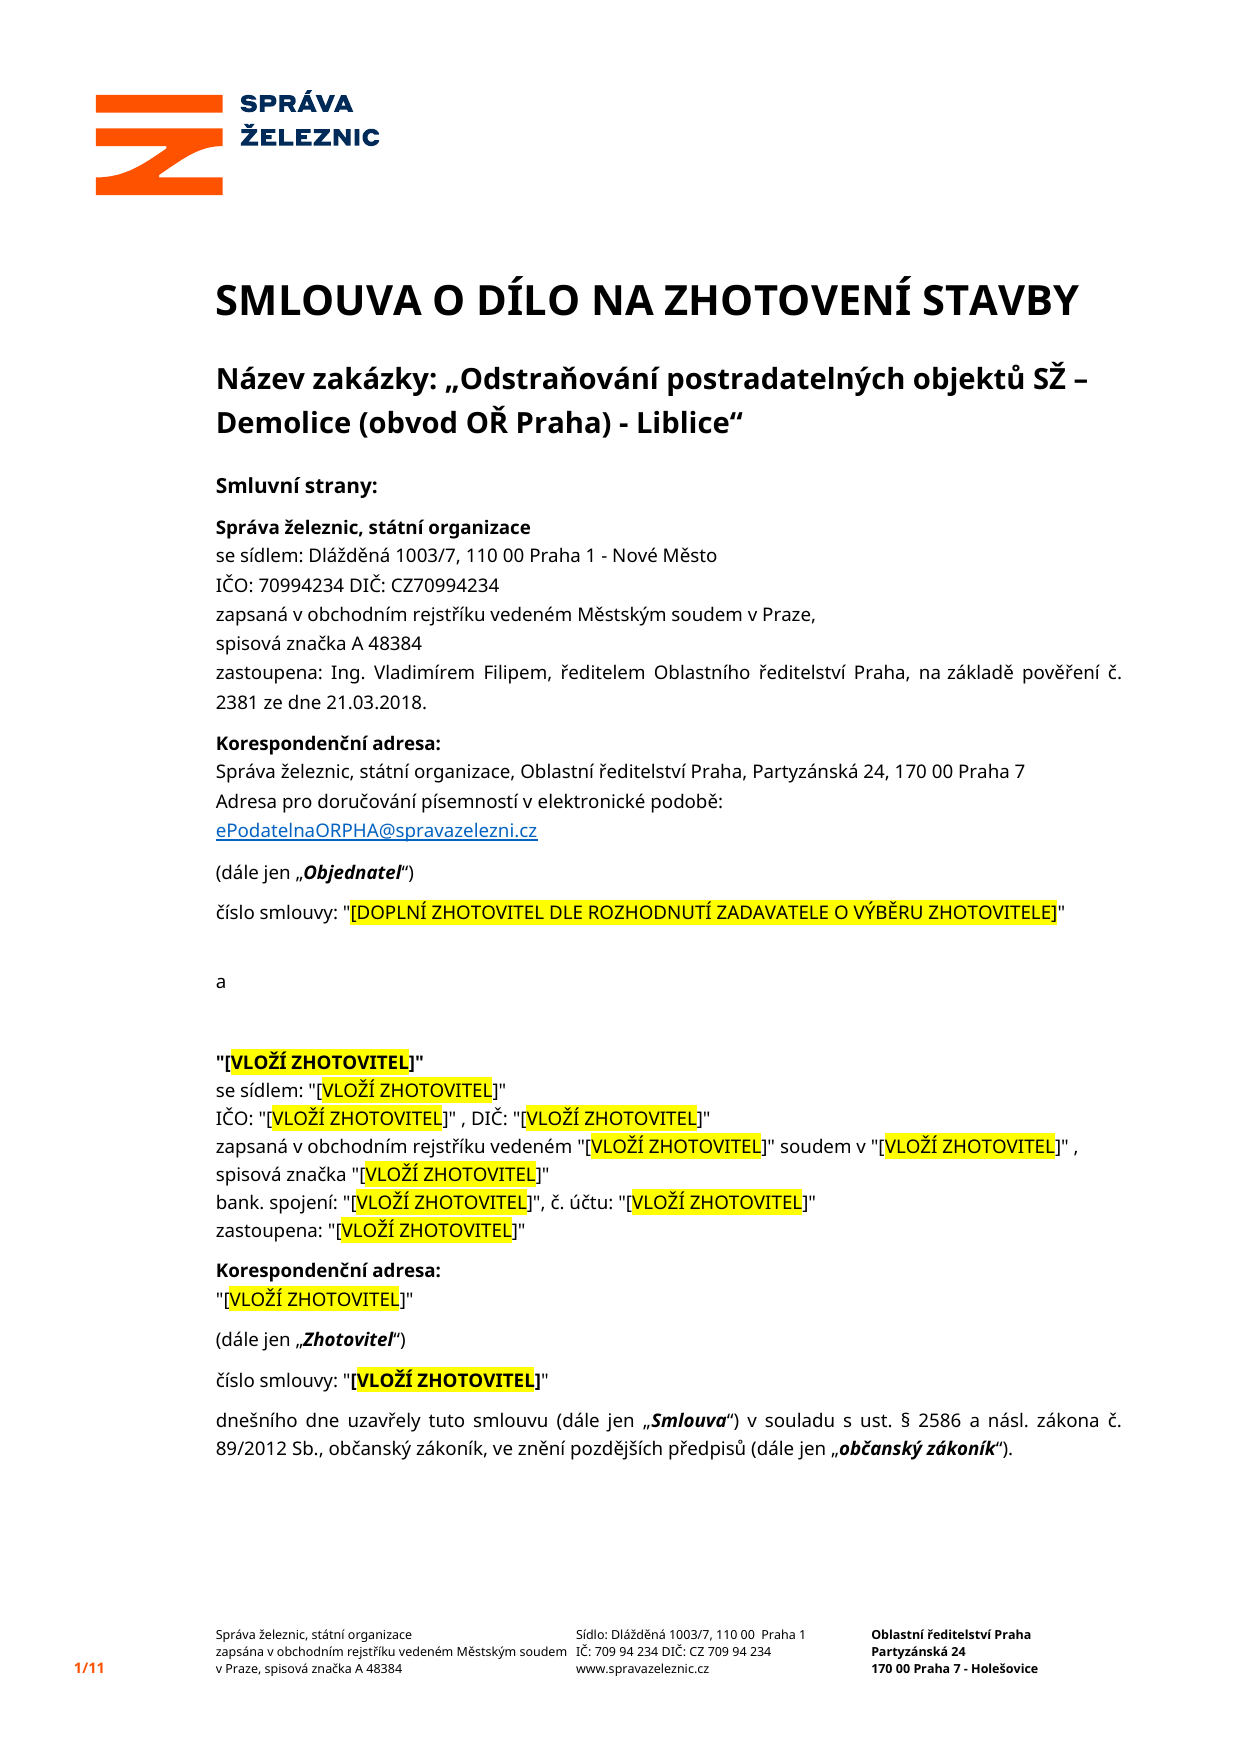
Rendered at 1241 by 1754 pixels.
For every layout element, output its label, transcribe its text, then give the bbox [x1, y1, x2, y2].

text spisová značka "[VLOŽÍ ZHOTOVITEL]" [536, 1161, 1122, 1187]
text "[VLOŽÍ ZHOTOVITEL]" [399, 1286, 1122, 1311]
text Korespondenční adresa: [216, 731, 1122, 756]
text se sídlem: "[VLOŽÍ ZHOTOVITEL]" [216, 1077, 322, 1103]
text Správa železnic, státní organizace [216, 514, 1122, 540]
text se sídlem: Dlážděná 1003/7, 110 00 Praha 1 - Nové Město [216, 543, 1122, 568]
text zastoupena: "[VLOŽÍ ZHOTOVITEL]" [512, 1217, 1122, 1243]
text spisová značka "[VLOŽÍ ZHOTOVITEL]" [216, 1161, 365, 1187]
text Korespondenční adresa: [216, 1258, 1122, 1283]
text Adresa pro doručování písemností v elektronické podobě: [216, 788, 1122, 813]
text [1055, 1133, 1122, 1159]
text a [216, 968, 1122, 994]
text (dále jen „Objednatel“) [216, 859, 1122, 884]
text číslo smlouvy: "[VLOŽÍ ZHOTOVITEL]" [216, 1367, 357, 1392]
text zastoupena: "[VLOŽÍ ZHOTOVITEL]" [216, 1217, 341, 1243]
text zapsaná v obchodním rejstříku vedeném "[VLOŽÍ ZHOTOVITEL]" soudem v "[VLOŽÍ ZHOTOVITEL]" , [216, 1133, 591, 1159]
text se sídlem: "[VLOŽÍ ZHOTOVITEL]" [492, 1077, 1122, 1103]
text číslo smlouvy: "[DOPLNÍ ZHOTOVITEL DLE ROZHODNUTÍ ZADAVATELE O VÝBĚRU ZHOTOVITELE]" [216, 899, 1122, 925]
text SMLOUVA O DÍLO NA ZHOTOVENÍ STAVBY [216, 271, 1122, 328]
text dnešního dne uzavřely tuto smlouvu (dále jen „Smlouva“) v souladu s ust. § 2586 a násl. zákona č. 89/2012 Sb., občanský zákoník, ve znění pozdějších předpisů (dále jen „občanský zákoník“). [216, 1407, 1122, 1461]
text Název zakázky: „Odstraňování postradatelných objektů SŽ – Demolice (obvod OŘ Praha) - Liblice“ [216, 358, 1122, 442]
text ePodatelnaORPHA@spravazelezni.cz [216, 817, 1122, 843]
text spisová značka A 48384 [216, 630, 1122, 656]
text (dále jen „Zhotovitel“) [216, 1326, 1122, 1352]
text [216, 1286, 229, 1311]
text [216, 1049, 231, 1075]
text IČO: "[VLOŽÍ ZHOTOVITEL]" , DIČ: "[VLOŽÍ ZHOTOVITEL]" [697, 1105, 1122, 1131]
text bank. spojení: "[VLOŽÍ ZHOTOVITEL]", č. účtu: "[VLOŽÍ ZHOTOVITEL]" [802, 1189, 1122, 1215]
text "[VLOŽÍ ZHOTOVITEL]" [409, 1049, 1122, 1075]
text IČO: 70994234 DIČ: CZ70994234 [216, 572, 1122, 597]
text Správa železnic, státní organizace, Oblastní ředitelství Praha, Partyzánská 24, 170 00 Praha 7 [216, 759, 1122, 784]
text zapsaná v obchodním rejstříku vedeném Městským soudem v Praze, [216, 601, 1122, 627]
text Smluvní strany: [216, 471, 1122, 499]
text číslo smlouvy: "[VLOŽÍ ZHOTOVITEL]" [534, 1367, 1122, 1392]
text zastoupena: Ing. Vladimírem Filipem, ředitelem Oblastního ředitelství Praha, na základě pověření č. 2381 ze dne 21.03.2018. [216, 660, 1122, 714]
